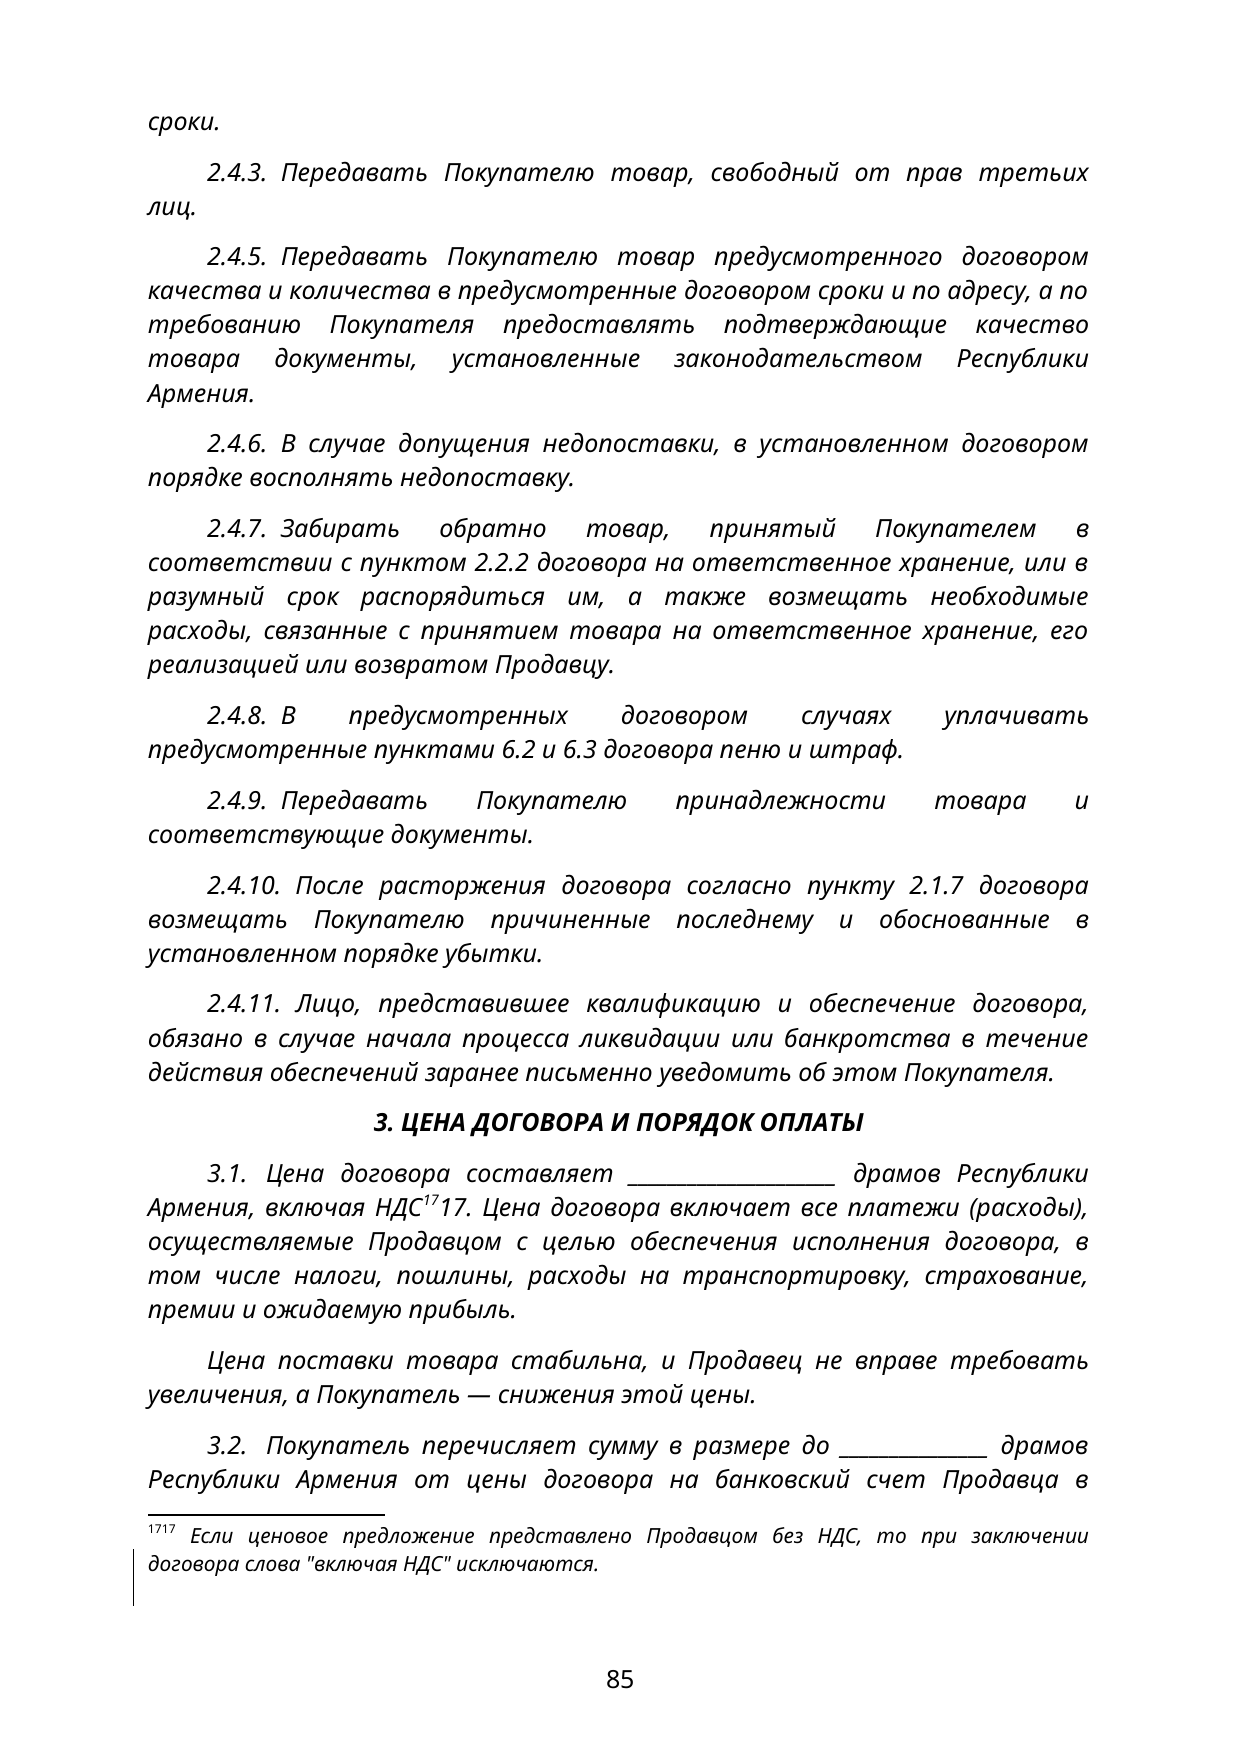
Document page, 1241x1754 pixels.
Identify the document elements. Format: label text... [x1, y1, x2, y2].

text 3. ЦЕНА ДОГОВОРА И ПОРЯДОК ОПЛАТЫ [148, 1105, 1092, 1139]
text 2.4.10. После расторжения договора согласно пункту 2.1.7 договора возмещать Покупателю причиненные последнему и обоснованные в установленном порядке убытки. [148, 867, 1092, 969]
text 2.4.7. Забирать обратно товар, принятый Покупателем в соответствии с пунктом 2.2.2 договора на ответственное хранение, или в разумный срок распорядиться им, а также возмещать необходимые расходы, связанные с принятием товара на ответственное хранение, его реализацией или возвратом Продавцу. [148, 511, 1092, 681]
text 2.4.11. Лицо, представившее квалификацию и обеспечение договора, обязано в случае начала процесса ликвидации или банкротства в течение действия обеспечений заранее письменно уведомить об этом Покупателя. [148, 986, 1092, 1088]
text 2.4.8. В предусмотренных договором случаях уплачивать предусмотренные пунктами 6.2 и 6.3 договора пеню и штраф. [148, 698, 1092, 766]
text Цена поставки товара стабильна, и Продавец не вправе требовать увеличения, а Покупатель — снижения этой цены. [148, 1343, 1092, 1411]
text 2.4.9. Передавать Покупателю принадлежности товара и соответствующие документы. [148, 782, 1092, 851]
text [148, 103, 1092, 137]
text 2.4.6. В случае допущения недопоставки, в установленном договором порядке восполнять недопоставку. [148, 426, 1092, 494]
text 2.4.5. Передавать Покупателю товар предусмотренного договором качества и количества в предусмотренные договором сроки и по адресу, а по требованию Покупателя предоставлять подтверждающие качество товара документы, установленные законодательством Республики Армения. [148, 239, 1092, 409]
text 2.4.3. Передавать Покупателю товар, свободный от прав третьих лиц. [148, 154, 1092, 222]
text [148, 1427, 1092, 1496]
text 3.1. Цена договора составляет _____________________ драмов Республики Армения, включая НДС17. Цена договора включает все платежи (расходы), осуществляемые Продавцом с целью обеспечения исполнения договора, в том числе налоги, пошлины, расходы на транспортировку, страхование, премии и ожидаемую прибыль. [148, 1156, 1092, 1326]
